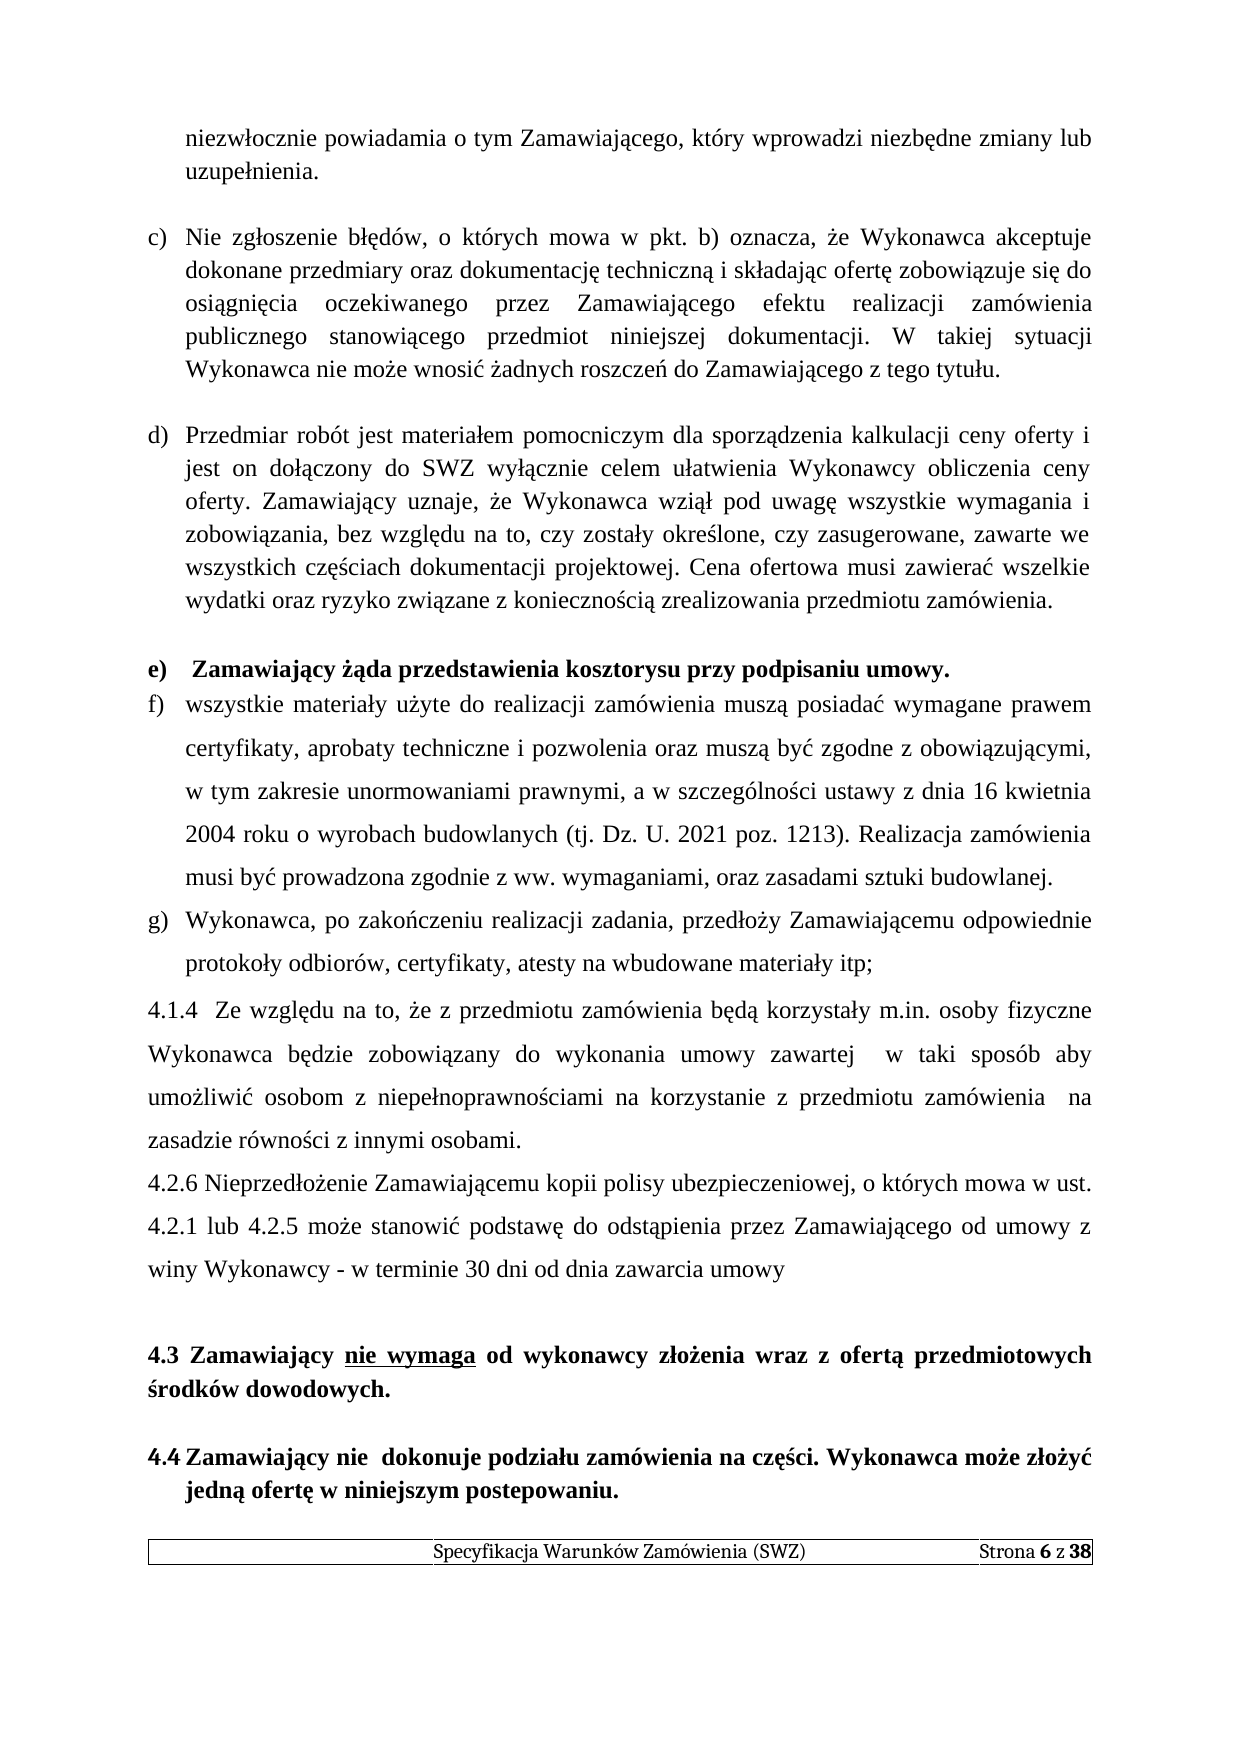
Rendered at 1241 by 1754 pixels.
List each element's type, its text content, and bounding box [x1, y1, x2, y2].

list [148, 123, 1093, 184]
list 4.2.6 Nieprzedłożenie Zamawiającemu kopii polisy ubezpieczeniowej, o których mowa w ust. 4.2.1 lub 4.2.5 może stanowić podstawę do odstąpienia przez Zamawiającego od umowy z winy Wykonawcy - w terminie 30 dni od dnia zawarcia umowy [148, 1168, 1093, 1283]
list Zamawiający nie dokonuje podziału zamówienia na części. Wykonawca może złożyć jedną ofertę w niniejszym postepowaniu. [148, 1442, 1093, 1504]
list Zamawiający żąda przedstawienia kosztorysu przy podpisaniu umowy. [148, 654, 1091, 683]
list Nie zgłoszenie błędów, o których mowa w pkt. b) oznacza, że Wykonawca akceptuje dokonane przedmiary oraz dokumentację techniczną i składając ofertę zobowiązuje się do osiągnięcia oczekiwanego przez Zamawiającego efektu realizacji zamówienia publicznego stanowiącego przedmiot niniejszej dokumentacji. W takiej sytuacji Wykonawca nie może wnosić żadnych roszczeń do Zamawiającego z tego tytułu. [148, 222, 1093, 383]
list Wykonawca, po zakończeniu realizacji zadania, przedłoży Zamawiającemu odpowiednie protokoły odbiorów, certyfikaty, atesty na wbudowane materiały itp; [148, 905, 1093, 977]
list wszystkie materiały użyte do realizacji zamówienia muszą posiadać wymagane prawem certyfikaty, aprobaty techniczne i pozwolenia oraz muszą być zgodne z obowiązującymi, w tym zakresie unormowaniami prawnymi, a w szczególności ustawy z dnia 16 kwietnia 2004 roku o wyrobach budowlanych (tj. Dz. U. 2021 poz. 1213). Realizacja zamówienia musi być prowadzona zgodnie z ww. wymaganiami, oraz zasadami sztuki budowlanej. [148, 689, 1093, 891]
text 4.1.4 Ze względu na to, że z przedmiotu zamówienia będą korzystały m.in. osoby fizyczne Wykonawca będzie zobowiązany do wykonania umowy zawartej w taki sposób aby umożliwić osobom z niepełnoprawnościami na korzystanie z przedmiotu zamówienia na zasadzie równości z innymi osobami. [148, 996, 1093, 1154]
list Przedmiar robót jest materiałem pomocniczym dla sporządzenia kalkulacji ceny oferty i jest on dołączony do SWZ wyłącznie celem ułatwienia Wykonawcy obliczenia ceny oferty. Zamawiający uznaje, że Wykonawca wziął pod uwagę wszystkie wymagania i zobowiązania, bez względu na to, czy zostały określone, czy zasugerowane, zawarte we wszystkich częściach dokumentacji projektowej. Cena ofertowa musi zawierać wszelkie wydatki oraz ryzyko związane z koniecznością zrealizowania przedmiotu zamówienia. [148, 420, 1091, 614]
list 4.3 Zamawiający nie wymaga od wykonawcy złożenia wraz z ofertą przedmiotowych środków dowodowych. [148, 1341, 1093, 1402]
